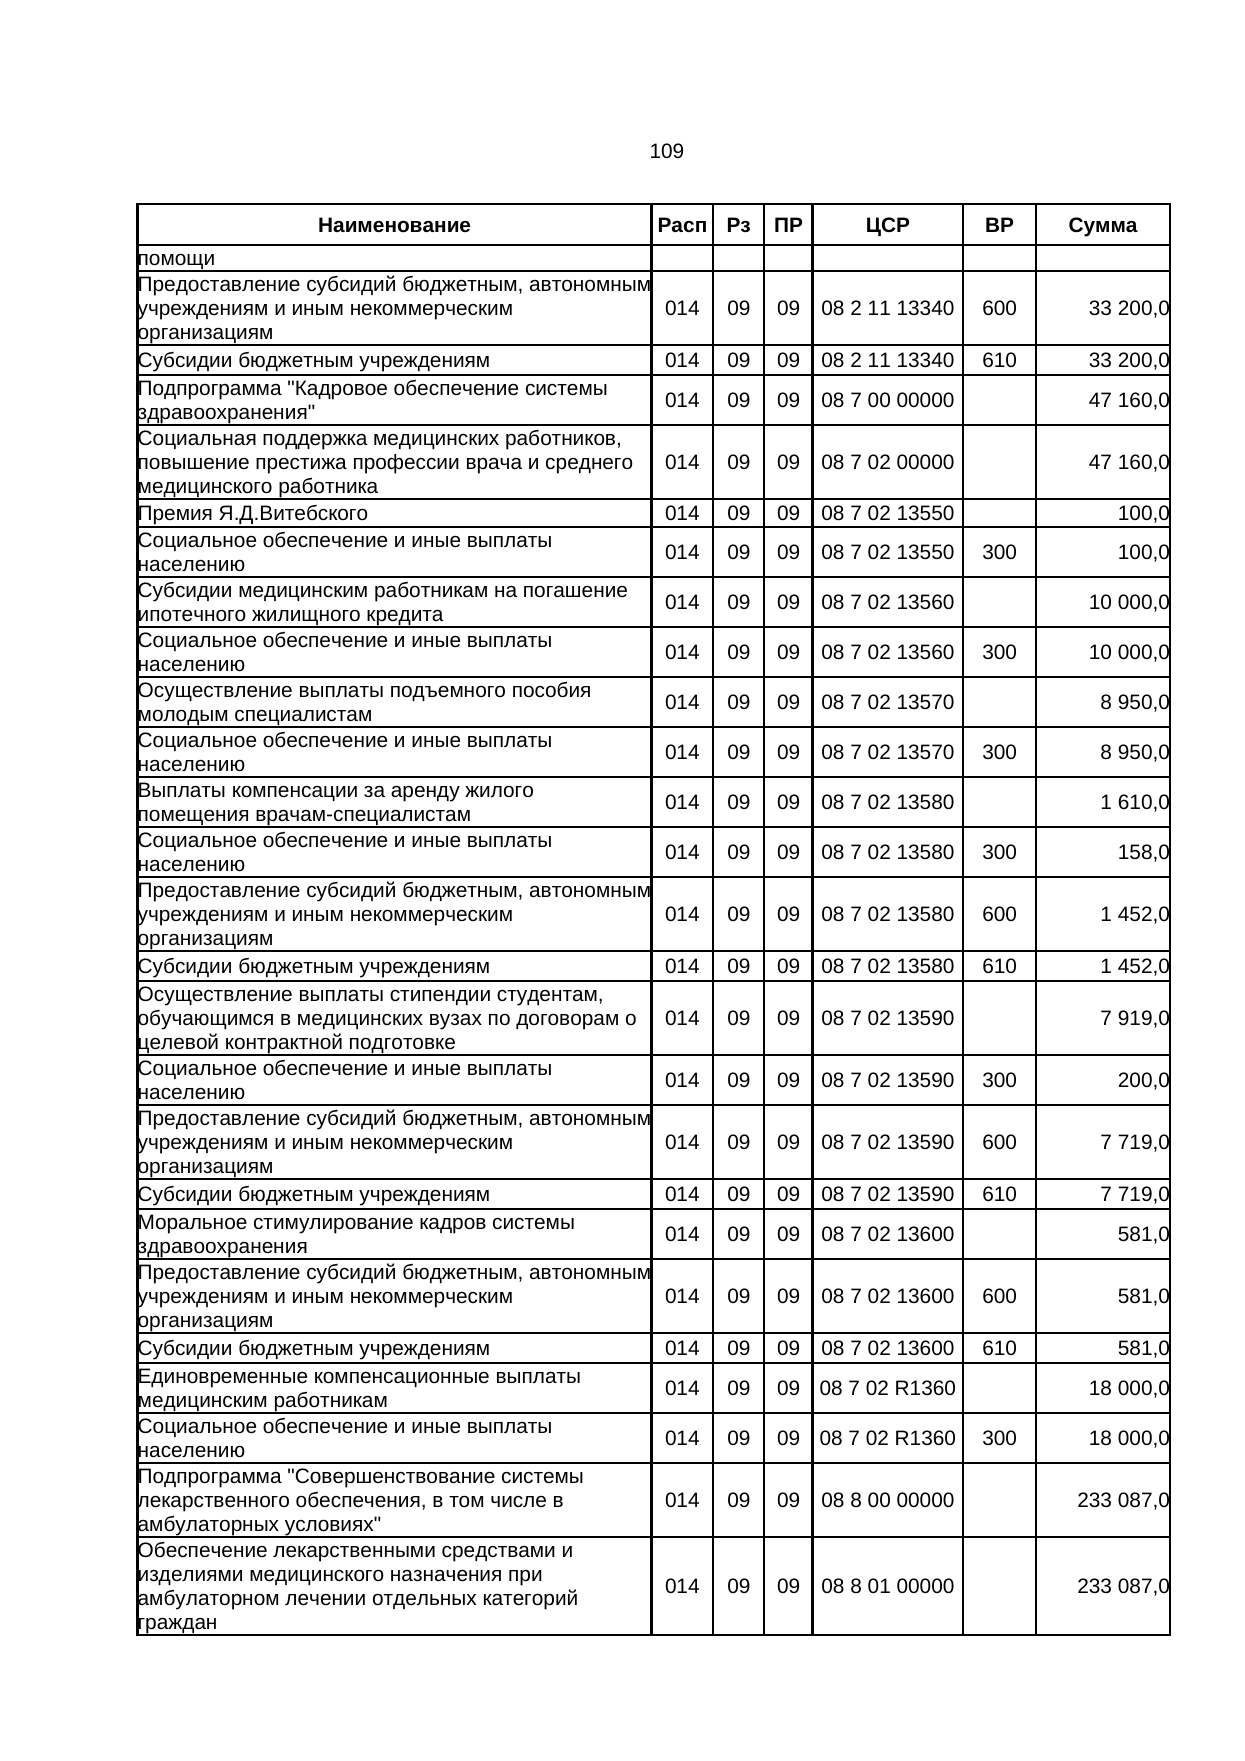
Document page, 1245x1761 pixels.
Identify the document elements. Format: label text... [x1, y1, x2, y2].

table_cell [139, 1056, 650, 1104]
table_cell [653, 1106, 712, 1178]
table_header ЦСР [814, 205, 962, 244]
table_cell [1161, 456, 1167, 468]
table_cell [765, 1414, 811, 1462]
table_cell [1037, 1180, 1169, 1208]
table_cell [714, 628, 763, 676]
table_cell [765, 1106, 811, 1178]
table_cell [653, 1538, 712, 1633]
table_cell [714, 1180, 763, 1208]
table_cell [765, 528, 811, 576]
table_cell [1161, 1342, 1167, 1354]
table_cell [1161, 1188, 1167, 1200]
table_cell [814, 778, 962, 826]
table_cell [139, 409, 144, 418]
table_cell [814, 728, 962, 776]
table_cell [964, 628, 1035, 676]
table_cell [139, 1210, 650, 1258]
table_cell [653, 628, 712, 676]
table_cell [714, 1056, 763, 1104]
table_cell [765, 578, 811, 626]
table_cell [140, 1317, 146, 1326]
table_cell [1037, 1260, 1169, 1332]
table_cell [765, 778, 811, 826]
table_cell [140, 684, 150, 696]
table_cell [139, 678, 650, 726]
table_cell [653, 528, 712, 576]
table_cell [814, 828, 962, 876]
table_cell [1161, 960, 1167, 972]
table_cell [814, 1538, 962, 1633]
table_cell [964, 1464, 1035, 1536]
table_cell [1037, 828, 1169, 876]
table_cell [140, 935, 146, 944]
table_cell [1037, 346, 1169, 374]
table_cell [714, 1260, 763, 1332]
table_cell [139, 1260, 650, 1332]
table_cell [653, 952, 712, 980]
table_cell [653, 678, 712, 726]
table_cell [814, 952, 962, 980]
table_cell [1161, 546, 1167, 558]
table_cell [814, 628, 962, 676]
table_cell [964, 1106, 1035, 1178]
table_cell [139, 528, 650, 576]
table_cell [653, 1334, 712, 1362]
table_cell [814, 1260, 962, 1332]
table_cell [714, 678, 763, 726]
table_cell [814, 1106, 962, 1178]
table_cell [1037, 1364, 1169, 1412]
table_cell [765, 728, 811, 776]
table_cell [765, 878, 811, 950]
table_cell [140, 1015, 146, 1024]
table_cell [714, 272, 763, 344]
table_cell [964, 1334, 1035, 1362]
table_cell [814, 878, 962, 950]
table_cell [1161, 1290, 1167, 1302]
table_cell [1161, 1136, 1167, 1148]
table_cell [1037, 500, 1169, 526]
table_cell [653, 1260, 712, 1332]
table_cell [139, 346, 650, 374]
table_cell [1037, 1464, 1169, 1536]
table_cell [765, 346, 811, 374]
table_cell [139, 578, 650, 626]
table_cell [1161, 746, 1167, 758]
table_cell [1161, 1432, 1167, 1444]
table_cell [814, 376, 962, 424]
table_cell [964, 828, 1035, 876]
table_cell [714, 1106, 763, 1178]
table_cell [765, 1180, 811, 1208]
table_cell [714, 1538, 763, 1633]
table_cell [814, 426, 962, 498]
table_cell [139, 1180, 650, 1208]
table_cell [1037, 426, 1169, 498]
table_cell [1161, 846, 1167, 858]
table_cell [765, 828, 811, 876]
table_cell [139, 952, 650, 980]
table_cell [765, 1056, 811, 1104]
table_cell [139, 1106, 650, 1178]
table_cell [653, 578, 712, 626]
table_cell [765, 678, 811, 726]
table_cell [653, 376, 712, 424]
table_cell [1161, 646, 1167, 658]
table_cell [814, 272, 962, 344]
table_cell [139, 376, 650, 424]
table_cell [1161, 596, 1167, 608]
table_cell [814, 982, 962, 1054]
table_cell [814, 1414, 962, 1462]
table_header Рз [714, 205, 763, 244]
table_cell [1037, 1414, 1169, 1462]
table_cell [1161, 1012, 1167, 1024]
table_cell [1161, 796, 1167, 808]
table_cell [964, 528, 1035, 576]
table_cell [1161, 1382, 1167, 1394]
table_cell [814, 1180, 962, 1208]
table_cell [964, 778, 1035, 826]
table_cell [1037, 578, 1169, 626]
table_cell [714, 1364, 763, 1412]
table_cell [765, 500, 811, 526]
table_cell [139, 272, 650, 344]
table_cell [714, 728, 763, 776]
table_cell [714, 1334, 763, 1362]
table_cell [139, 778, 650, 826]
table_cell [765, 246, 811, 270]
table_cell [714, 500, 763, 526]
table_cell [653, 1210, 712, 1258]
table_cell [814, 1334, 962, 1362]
table_header ВР [964, 205, 1035, 244]
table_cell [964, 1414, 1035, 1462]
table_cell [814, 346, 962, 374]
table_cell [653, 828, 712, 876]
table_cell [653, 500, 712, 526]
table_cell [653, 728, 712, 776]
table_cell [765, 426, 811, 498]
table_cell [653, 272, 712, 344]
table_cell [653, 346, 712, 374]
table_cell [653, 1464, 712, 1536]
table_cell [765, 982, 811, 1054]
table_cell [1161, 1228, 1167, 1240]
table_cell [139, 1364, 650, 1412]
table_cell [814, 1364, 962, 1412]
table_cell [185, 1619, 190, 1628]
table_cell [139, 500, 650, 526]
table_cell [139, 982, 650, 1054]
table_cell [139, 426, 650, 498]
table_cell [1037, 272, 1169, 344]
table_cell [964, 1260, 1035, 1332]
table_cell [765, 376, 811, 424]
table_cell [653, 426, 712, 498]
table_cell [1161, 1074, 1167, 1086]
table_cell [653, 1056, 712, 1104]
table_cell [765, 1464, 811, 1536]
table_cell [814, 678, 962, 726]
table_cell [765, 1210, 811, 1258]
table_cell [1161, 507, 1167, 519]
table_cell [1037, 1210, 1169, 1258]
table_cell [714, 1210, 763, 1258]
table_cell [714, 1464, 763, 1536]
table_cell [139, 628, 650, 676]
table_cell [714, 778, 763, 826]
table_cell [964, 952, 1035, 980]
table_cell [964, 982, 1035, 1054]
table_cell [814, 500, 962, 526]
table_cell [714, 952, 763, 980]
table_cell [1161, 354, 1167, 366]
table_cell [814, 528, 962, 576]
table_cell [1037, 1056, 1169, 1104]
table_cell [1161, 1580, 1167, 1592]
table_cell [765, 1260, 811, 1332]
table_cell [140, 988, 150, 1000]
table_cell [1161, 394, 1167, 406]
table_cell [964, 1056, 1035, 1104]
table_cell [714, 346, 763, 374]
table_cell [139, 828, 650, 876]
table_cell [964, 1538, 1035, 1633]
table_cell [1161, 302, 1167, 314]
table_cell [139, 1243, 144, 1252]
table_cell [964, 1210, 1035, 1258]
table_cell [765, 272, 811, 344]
table_header ПР [765, 205, 811, 244]
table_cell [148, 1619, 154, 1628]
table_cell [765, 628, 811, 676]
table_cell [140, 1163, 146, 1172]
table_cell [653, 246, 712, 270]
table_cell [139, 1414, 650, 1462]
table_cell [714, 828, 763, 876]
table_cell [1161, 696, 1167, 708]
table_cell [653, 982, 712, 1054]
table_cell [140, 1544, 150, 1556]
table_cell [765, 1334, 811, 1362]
table_header Расп [653, 205, 712, 244]
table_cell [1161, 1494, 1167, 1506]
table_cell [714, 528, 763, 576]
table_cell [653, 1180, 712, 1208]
table_header Сумма [1037, 205, 1169, 244]
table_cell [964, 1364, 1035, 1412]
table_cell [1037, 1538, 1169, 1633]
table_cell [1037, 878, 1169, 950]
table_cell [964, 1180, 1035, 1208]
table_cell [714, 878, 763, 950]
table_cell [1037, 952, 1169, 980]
table_header Наименование [139, 205, 650, 244]
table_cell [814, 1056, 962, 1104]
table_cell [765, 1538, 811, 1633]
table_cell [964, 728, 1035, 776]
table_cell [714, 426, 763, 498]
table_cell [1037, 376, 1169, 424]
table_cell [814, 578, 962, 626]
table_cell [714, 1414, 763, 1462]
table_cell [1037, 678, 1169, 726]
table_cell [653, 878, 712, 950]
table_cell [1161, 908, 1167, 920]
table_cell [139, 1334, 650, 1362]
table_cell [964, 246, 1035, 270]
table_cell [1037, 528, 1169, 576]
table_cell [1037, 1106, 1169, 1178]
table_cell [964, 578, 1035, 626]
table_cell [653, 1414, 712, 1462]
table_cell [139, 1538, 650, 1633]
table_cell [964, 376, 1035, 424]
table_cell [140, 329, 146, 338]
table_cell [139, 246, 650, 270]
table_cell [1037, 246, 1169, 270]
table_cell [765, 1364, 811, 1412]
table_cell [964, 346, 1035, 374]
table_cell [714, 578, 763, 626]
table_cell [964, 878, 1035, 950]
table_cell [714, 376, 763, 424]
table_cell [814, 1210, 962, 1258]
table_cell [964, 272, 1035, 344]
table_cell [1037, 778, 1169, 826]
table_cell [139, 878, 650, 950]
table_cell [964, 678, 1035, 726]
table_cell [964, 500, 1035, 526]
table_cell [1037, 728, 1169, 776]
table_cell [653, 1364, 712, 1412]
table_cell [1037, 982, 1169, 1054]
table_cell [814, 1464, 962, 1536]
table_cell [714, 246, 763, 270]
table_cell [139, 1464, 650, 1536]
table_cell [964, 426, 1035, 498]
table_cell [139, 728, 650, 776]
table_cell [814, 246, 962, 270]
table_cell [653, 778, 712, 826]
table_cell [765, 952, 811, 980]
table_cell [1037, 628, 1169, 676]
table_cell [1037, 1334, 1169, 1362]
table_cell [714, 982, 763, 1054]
